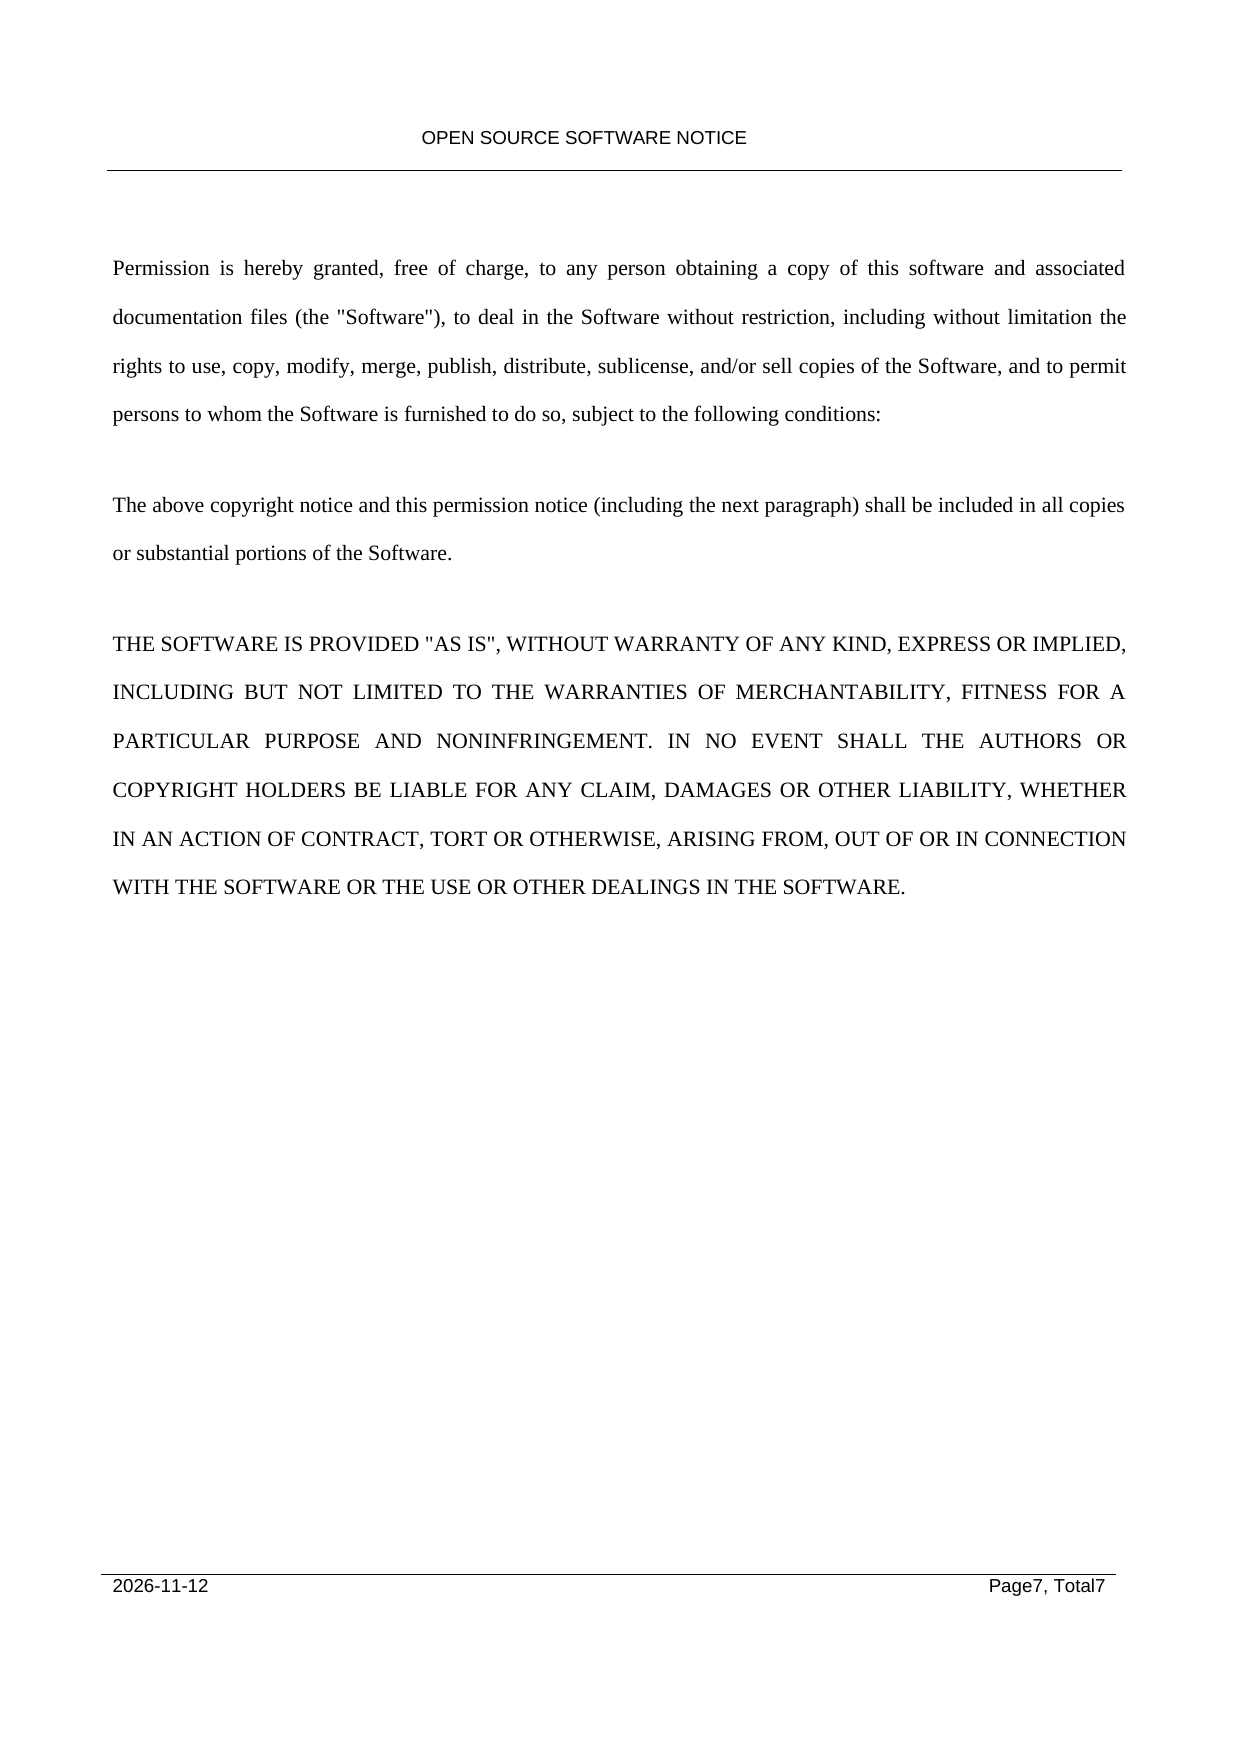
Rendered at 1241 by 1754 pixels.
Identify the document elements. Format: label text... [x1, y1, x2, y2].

text Permission is hereby granted, free of charge, to any person obtaining a copy of this software and associated documentation files (the "Software"), to deal in the Software without restriction, including without limitation the rights to use, copy, modify, merge, publish, distribute, sublicense, and/or sell copies of the Software, and to permit persons to whom the Software is furnished to do so, subject to the following conditions: [112, 251, 1128, 430]
text THE SOFTWARE IS PROVIDED "AS IS", WITHOUT WARRANTY OF ANY KIND, EXPRESS OR IMPLIED, INCLUDING BUT NOT LIMITED TO THE WARRANTIES OF MERCHANTABILITY, FITNESS FOR A PARTICULAR PURPOSE AND NONINFRINGEMENT. IN NO EVENT SHALL THE AUTHORS OR COPYRIGHT HOLDERS BE LIABLE FOR ANY CLAIM, DAMAGES OR OTHER LIABILITY, WHETHER IN AN ACTION OF CONTRACT, TORT OR OTHERWISE, ARISING FROM, OUT OF OR IN CONNECTION WITH THE SOFTWARE OR THE USE OR OTHER DEALINGS IN THE SOFTWARE. [112, 627, 1128, 903]
text The above copyright notice and this permission notice (including the next paragraph) shall be included in all copies or substantial portions of the Software. [112, 488, 1128, 569]
